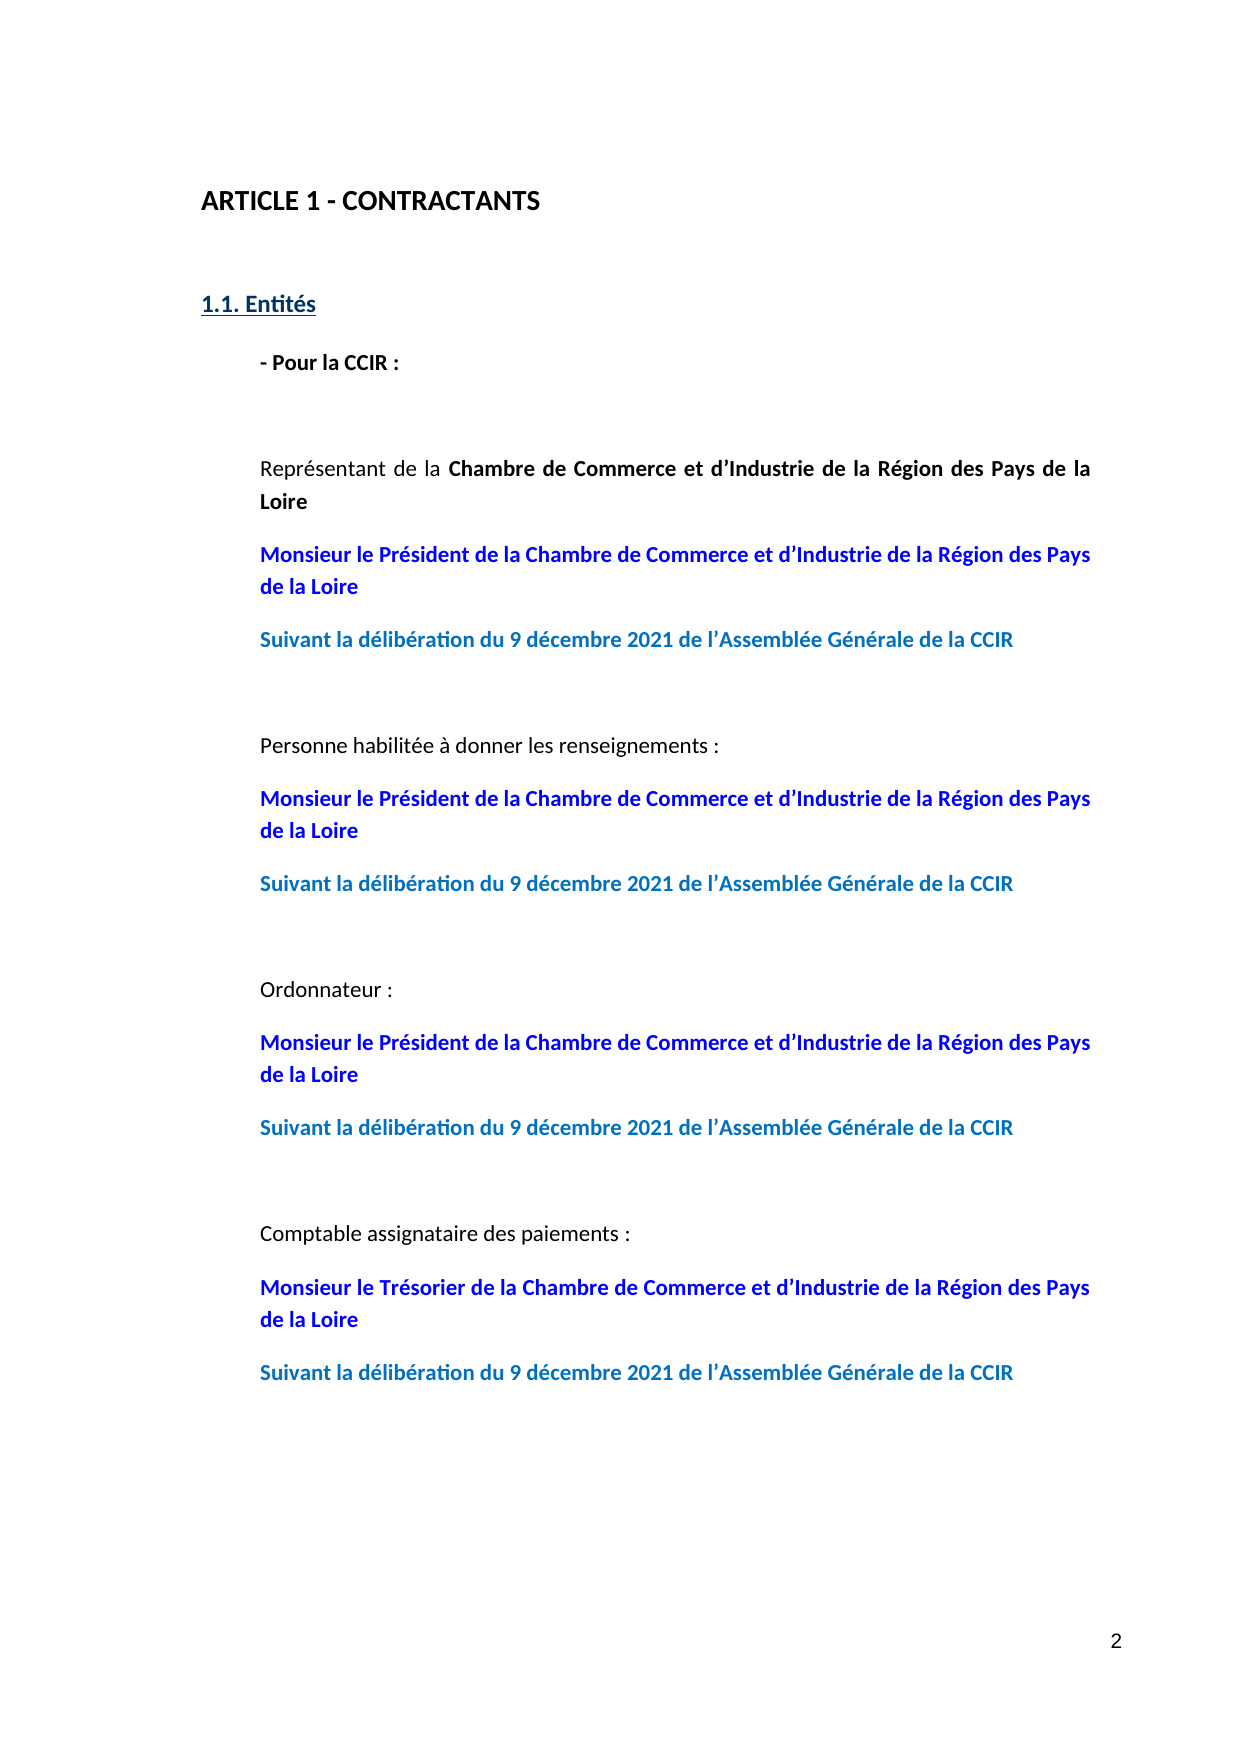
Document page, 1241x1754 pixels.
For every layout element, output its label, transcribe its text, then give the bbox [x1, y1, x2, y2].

subtitle ARTICLE 1 - CONTRACTANTS [201, 182, 1122, 218]
text Personne habilitée à donner les renseignements : [260, 731, 1092, 759]
text Monsieur le Président de la Chambre de Commerce et d’Industrie de la Région des Pays de la Loire [260, 1028, 1092, 1088]
text Suivant la délibération du 9 décembre 2021 de l’Assemblée Générale de la CCIR [260, 625, 1092, 653]
text Suivant la délibération du 9 décembre 2021 de l’Assemblée Générale de la CCIR [260, 1113, 1092, 1142]
subtitle 1.1. Entités [201, 288, 1122, 319]
text Ordonnateur : [260, 975, 1092, 1003]
text Représentant de la Chambre de Commerce et d’Industrie de la Région des Pays de la Loire [260, 454, 1092, 515]
text Suivant la délibération du 9 décembre 2021 de l’Assemblée Générale de la CCIR [260, 869, 1092, 897]
text Monsieur le Trésorier de la Chambre de Commerce et d’Industrie de la Région des Pays de la Loire [260, 1273, 1092, 1333]
text Suivant la délibération du 9 décembre 2021 de l’Assemblée Générale de la CCIR [260, 1358, 1092, 1386]
text - Pour la CCIR : [260, 348, 1092, 377]
text Monsieur le Président de la Chambre de Commerce et d’Industrie de la Région des Pays de la Loire [260, 540, 1092, 600]
text Comptable assignataire des paiements : [260, 1219, 1092, 1248]
text Monsieur le Président de la Chambre de Commerce et d’Industrie de la Région des Pays de la Loire [260, 784, 1092, 844]
